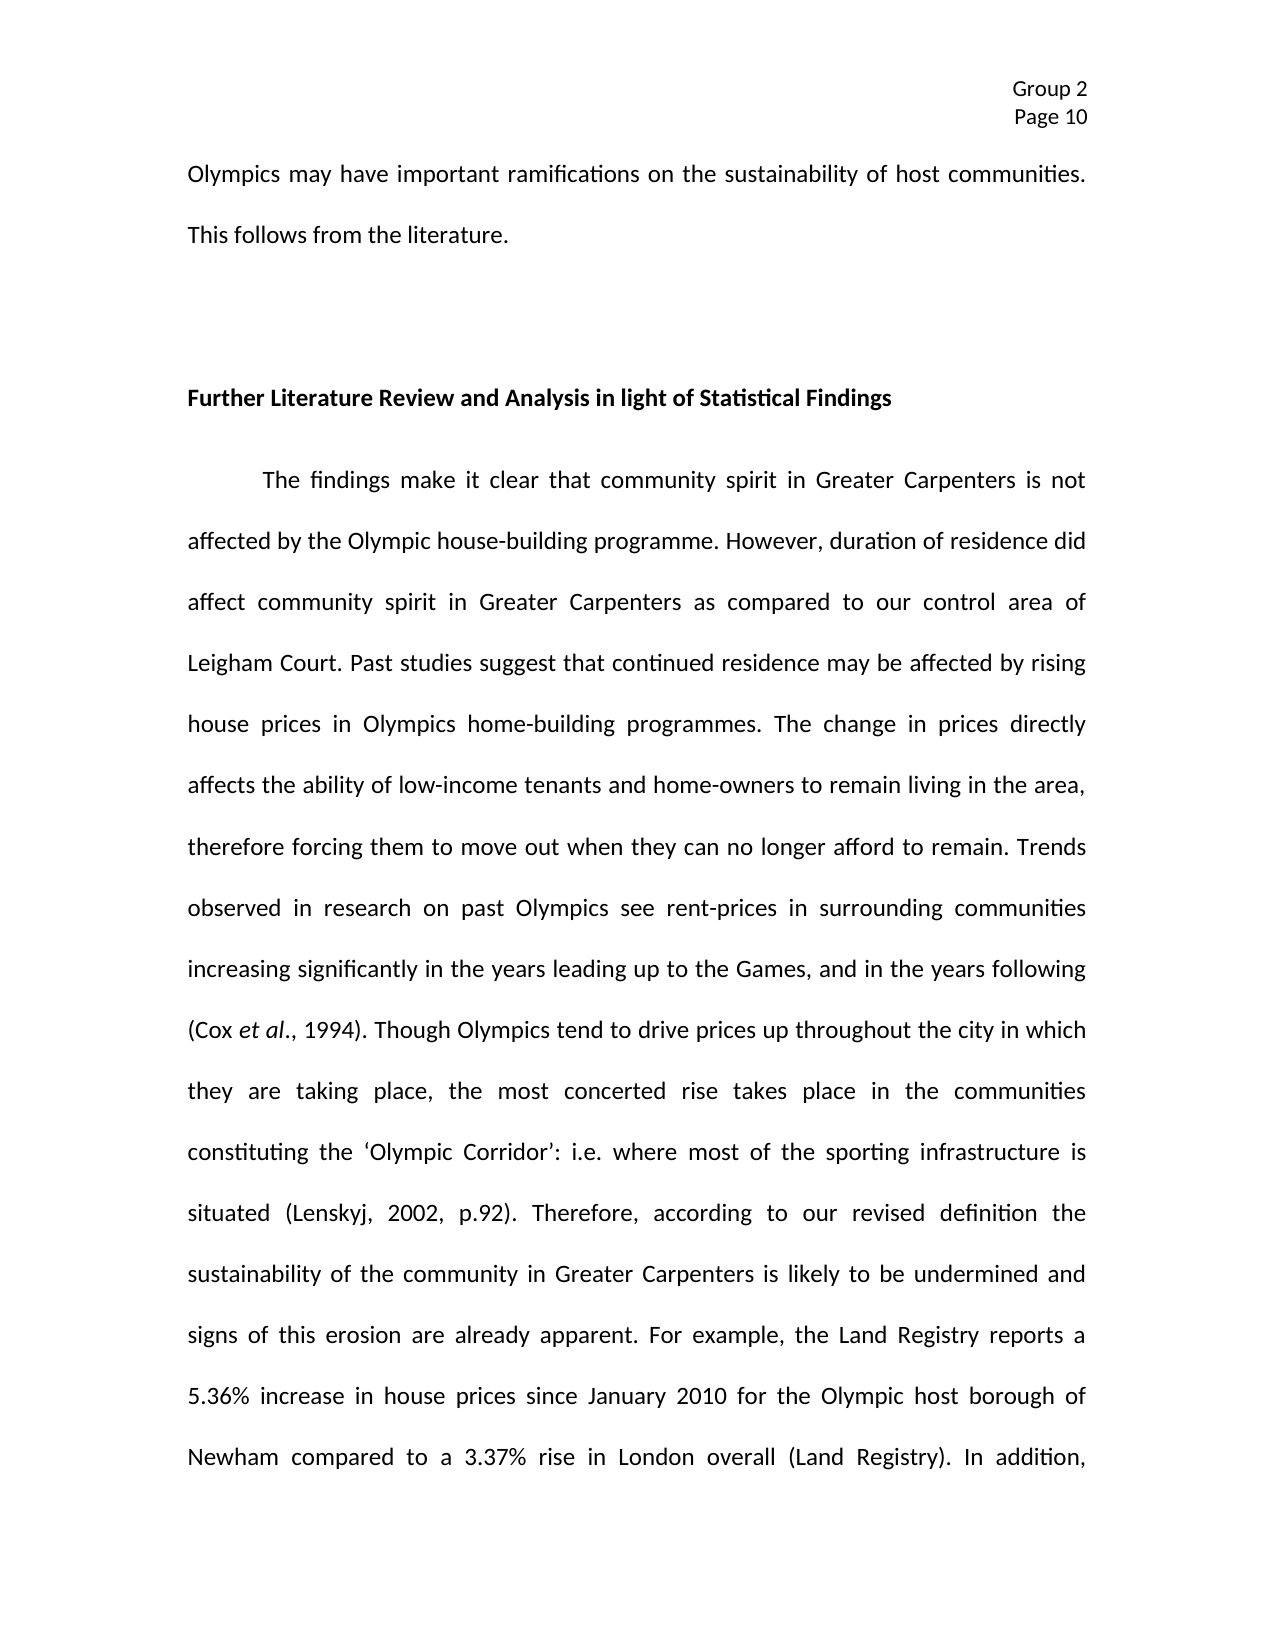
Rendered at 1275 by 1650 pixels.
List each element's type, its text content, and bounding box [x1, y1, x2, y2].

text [187, 158, 1087, 249]
text Further Literature Review and Analysis in light of Statistical Findings [187, 383, 1087, 413]
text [187, 464, 1087, 1472]
